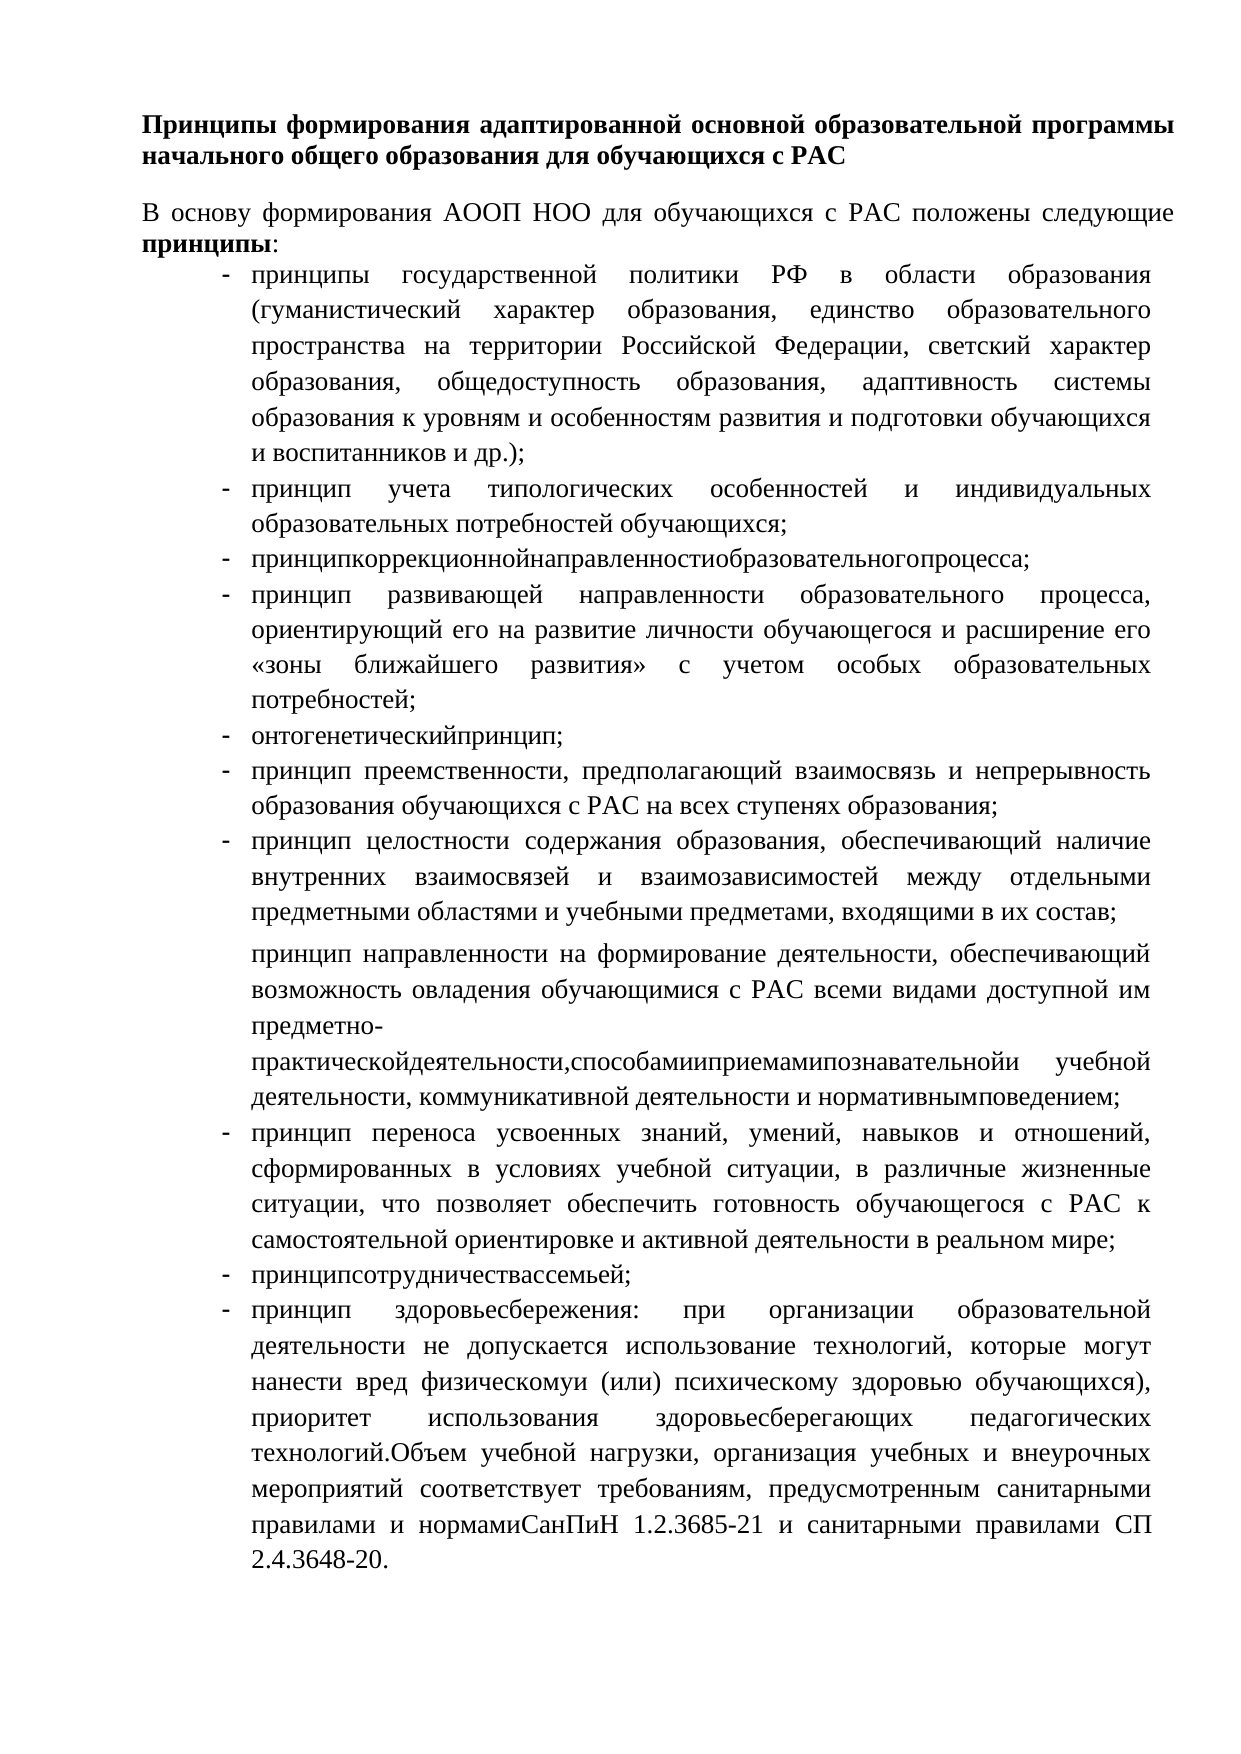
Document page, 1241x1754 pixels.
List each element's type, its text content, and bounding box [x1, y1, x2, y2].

list онтогенетическийпринцип; [222, 719, 1176, 750]
list принцип здоровьесбережения: при организации образовательной деятельности не допускается использование технологий, которые могут нанести вред физическомуи (или) психическому здоровью обучающихся), приоритет использования здоровьесберегающих педагогических технологий.Объем учебной нагрузки, организация учебных и внеурочных мероприятий соответствует требованиям, предусмотренным санитарными правилами и нормамиСанПиН 1.2.3685-21 и санитарными правилами СП 2.4.3648-20. [222, 1293, 1152, 1575]
list принцип целостности содержания образования, обеспечивающий наличие внутренних взаимосвязей и взаимозависимостей между отдельными предметными областями и учебными предметами, входящими в их состав; [222, 824, 1152, 926]
list принцип развивающей направленности образовательного процесса, ориентирующий его на развитие личности обучающегося и расширение его «зоны ближайшего развития» с учетом особых образовательных потребностей; [222, 578, 1152, 714]
text В основу формирования АООП НОО для обучающихся с РАС положены следующие принципы: [142, 196, 1176, 258]
list принципы государственной политики РФ в области образования (гуманистический характер образования, единство образовательного пространства на территории Российской Федерации, светский характер образования, общедоступность образования, адаптивность системы образования к уровням и особенностям развития и подготовки обучающихся и воспитанников и др.); [222, 258, 1152, 468]
list принципкоррекционнойнаправленностиобразовательногопроцесса; [222, 542, 1176, 574]
list принцип учета типологических особенностей и индивидуальных образовательных потребностей обучающихся; [222, 472, 1152, 538]
list принципсотрудничествассемьей; [222, 1259, 1176, 1289]
text Принципы формирования адаптированной основной образовательной программы начального общего образования для обучающихся с РАС [142, 108, 1176, 171]
list принцип переноса усвоенных знаний, умений, навыков и отношений, сформированных в условиях учебной ситуации, в различные жизненные ситуации, что позволяет обеспечить готовность обучающегося с РАС к самостоятельной ориентировке и активной деятельности в реальном мире; [222, 1116, 1152, 1254]
list принцип преемственности, предполагающий взаимосвязь и непрерывность образования обучающихся с РАС на всех ступенях образования; [222, 754, 1152, 820]
text принцип направленности на формирование деятельности, обеспечивающий возможность овладения обучающимися с РАС всеми видами доступной им предметно-практическойдеятельности,способамииприемамипознавательнойи учебной деятельности, коммуникативной деятельности и нормативнымповедением; [251, 937, 1152, 1111]
